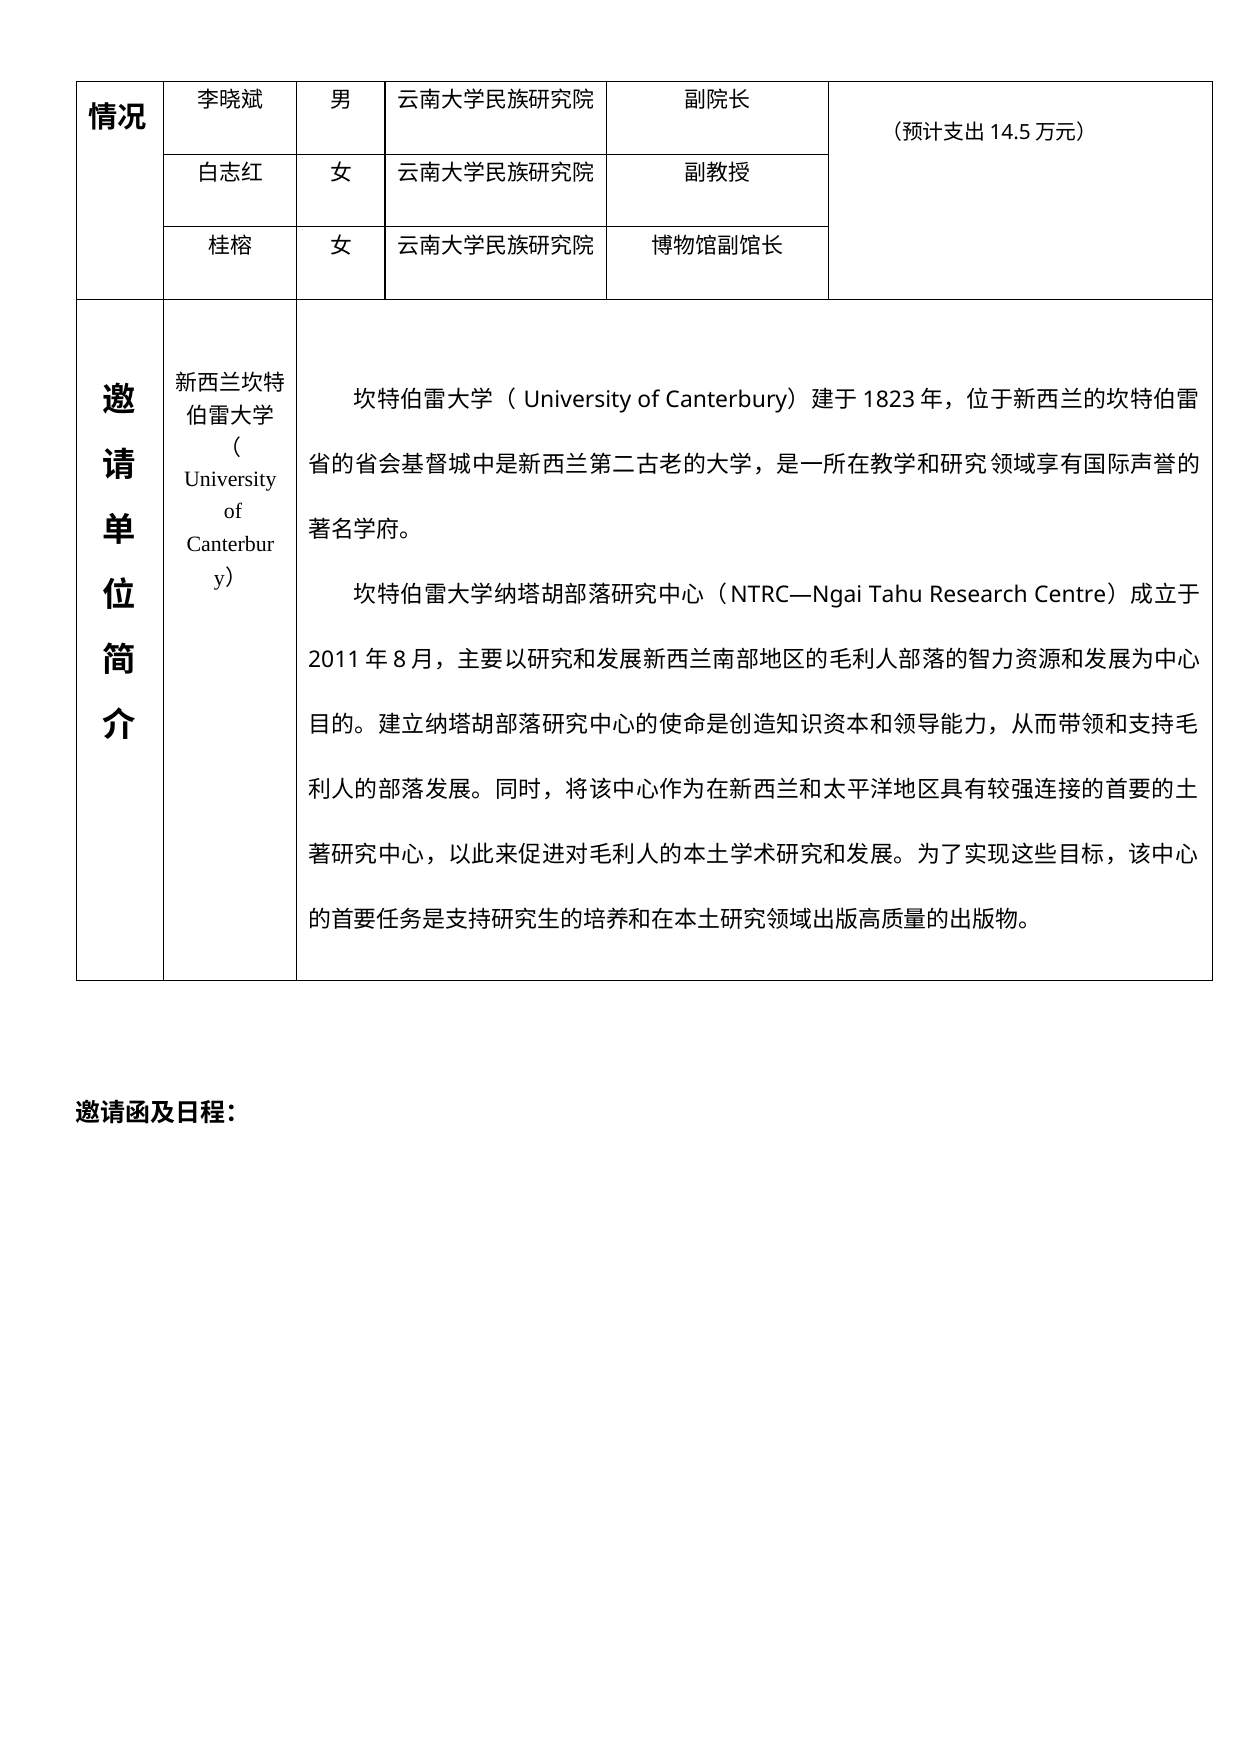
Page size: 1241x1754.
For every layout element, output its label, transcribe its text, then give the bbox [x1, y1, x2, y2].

table_cell 云南大学民族研究院 [386, 82, 606, 153]
table_cell 副教授 [607, 155, 828, 226]
table_cell 云南大学民族研究院 [386, 227, 606, 299]
table_cell 女 [297, 155, 384, 226]
table_cell 桂榕 [164, 227, 296, 299]
table_cell 副院长 [607, 82, 828, 153]
table_cell 李晓斌 [164, 82, 296, 153]
table_cell 博物馆副馆长 [607, 227, 828, 299]
text 邀请函及日程： [75, 1078, 1165, 1143]
table_cell 男 [297, 82, 384, 153]
table_cell 云南大学民族研究院 [386, 155, 606, 226]
table_cell 女 [297, 227, 384, 299]
table_cell 新西兰坎特伯雷大学（University of Canterbury） [164, 300, 296, 980]
table_cell 邀请单位简介 [77, 300, 163, 980]
table_cell 白志红 [164, 155, 296, 226]
table_cell 坎特伯雷大学（ University of Canterbury）建于1823年，位于新西兰的坎特伯雷省的省会基督城中是新西兰第二古老的大学，是一所在教学和研究领域享有国际声誉的著名学府。 坎特伯雷大学纳塔胡部落研究中心（NTRC—Ngai Tahu Research Centre）成立于2011年8月，主要以研究和发展新西兰南部地区的毛利人部落的智力资源和发展为中心目的。建立纳塔胡部落研究中心的使命是创造知识资本和领导能力，从而带领和支持毛利人的部落发展。同时，将该中心作为在新西兰和太平洋地区具有较强连接的首要的土著研究中心，以此来促进对毛利人的本土学术研究和发展。为了实现这些目标，该中心的首要任务是支持研究生的培养和在本土研究领域出版高质量的出版物。 [297, 300, 1212, 980]
